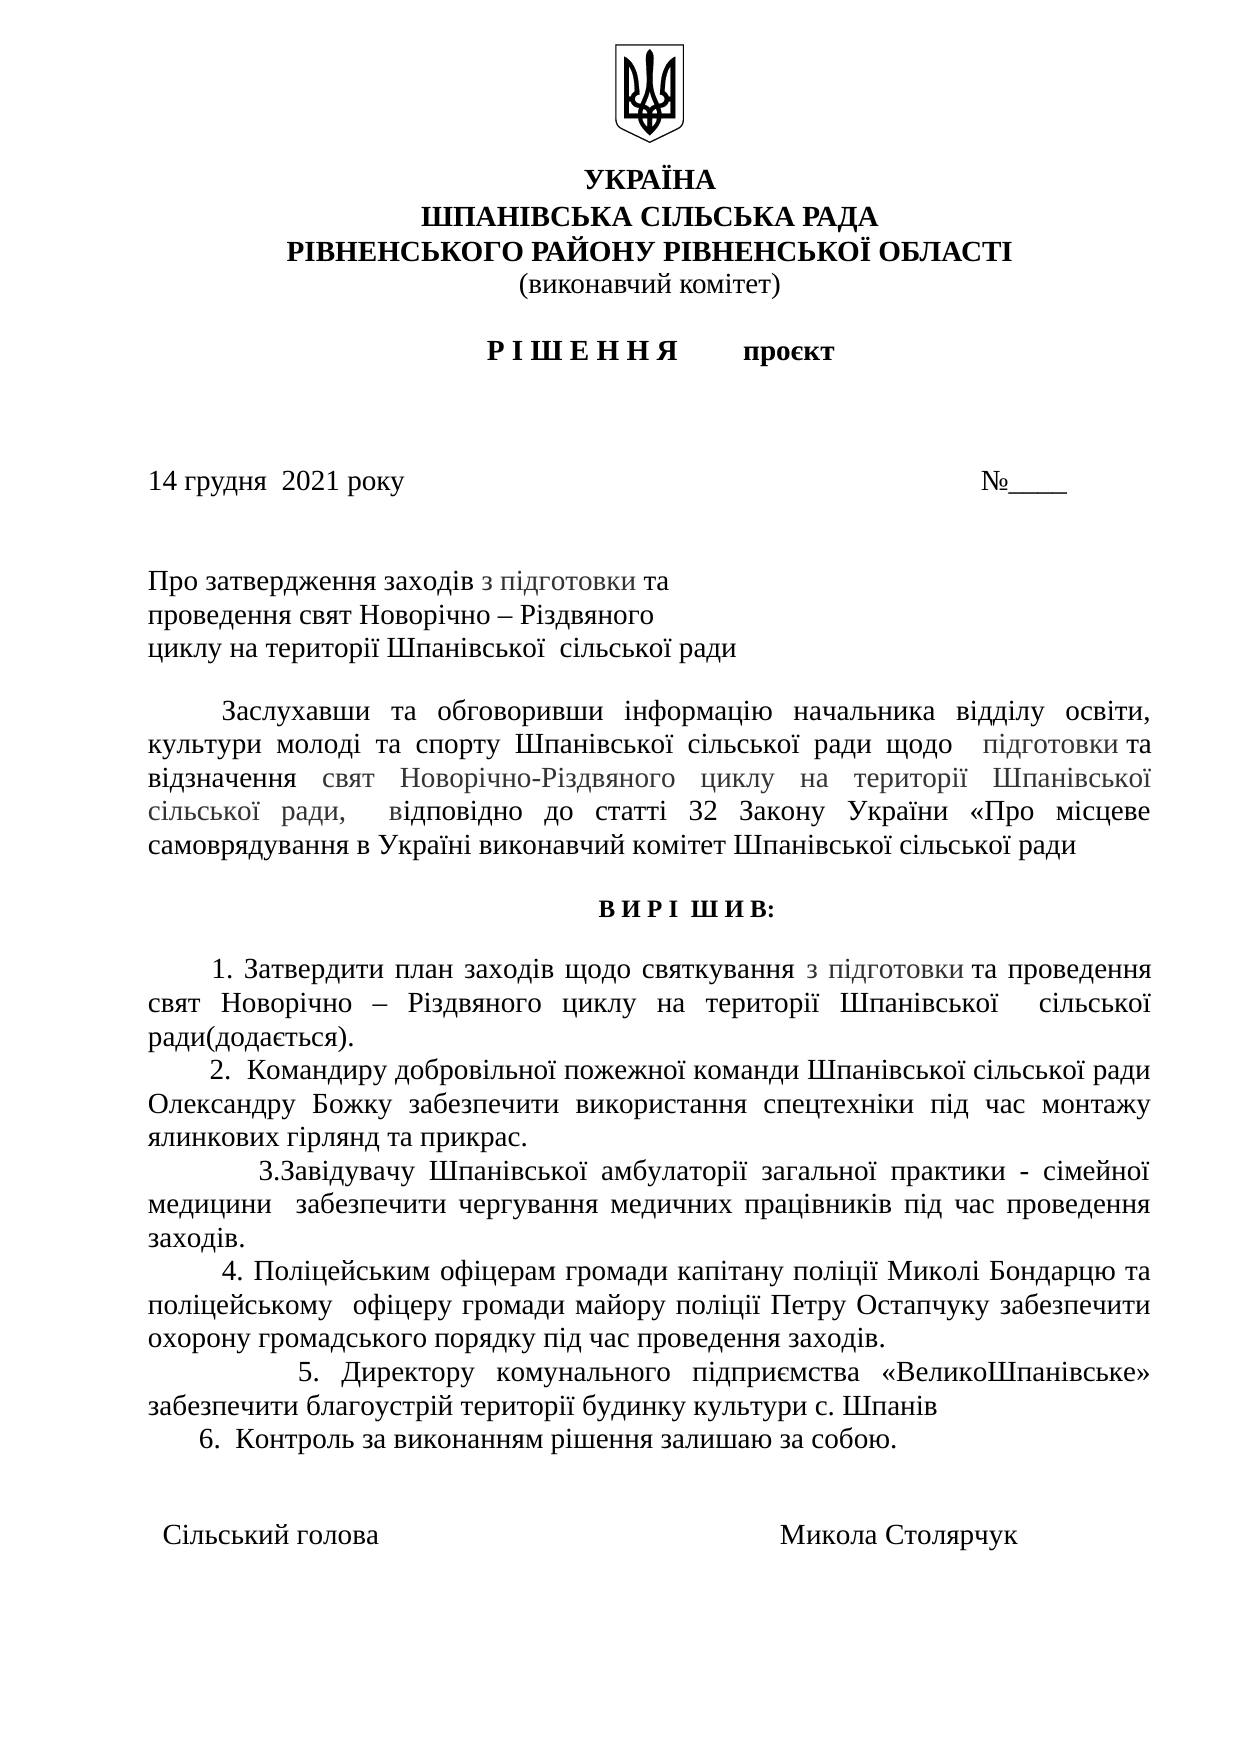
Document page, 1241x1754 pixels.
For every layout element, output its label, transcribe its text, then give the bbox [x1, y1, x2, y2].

text Про затвердження заходів з підготовки та [148, 563, 1152, 597]
text РІВНЕНСЬКОГО РАЙОНУ РІВНЕНСЬКОЇ ОБЛАСТІ [148, 243, 1152, 266]
text ШПАНІВСЬКА сільська рада [856, 208, 1152, 231]
list Сільський голова Микола Столярчук [148, 1517, 1152, 1551]
text 4. Поліцейським офіцерам громади капітану поліції Миколі Бондарцю та поліцейському офіцеру громади майору поліції Петру Остапчуку забезпечити охорону громадського порядку під час проведення заходів. [148, 1253, 1152, 1354]
text Р І Ш Е Н Н Я проєкт [148, 333, 1152, 367]
text 6. Контроль за виконанням рішення залишаю за собою. [148, 1421, 1152, 1455]
text 14 грудня 2021 року №____ [148, 463, 1152, 496]
text 3.Завідувачу Шпанівської амбулаторії загальної практики - сімейної медицини забезпечити чергування медичних працівників під час проведення заходів. [148, 1153, 1152, 1253]
text (виконавчий комітет) [148, 266, 1152, 300]
text циклу на території Шпанівської сільської ради [148, 631, 1152, 664]
text Україна [148, 162, 1152, 196]
text проведення свят Новорічно – Різдвяного [148, 597, 1152, 631]
text 5. Директору комунального підприємства «ВеликоШпанівське» забезпечити благоустрій території будинку культури с. Шпанів [148, 1354, 1152, 1421]
list Заслухавши та обговоривши інформацію начальника відділу освіти, культури молоді та спорту Шпанівської сільської ради щодо підготовки та відзначення свят Новорічно-Різдвяного циклу на території Шпанівської сільської ради, відповідно до статті 32 Закону України «Про місцеве самоврядування в Україні виконавчий комітет Шпанівської сільської ради [148, 693, 1152, 861]
text ШПАНІВСЬКА сільська рада [148, 208, 838, 231]
text 1. Затвердити план заходів щодо святкування з підготовки та проведення свят Новорічно – Різдвяного циклу на території Шпанівської сільської ради(додається). [148, 952, 1152, 1052]
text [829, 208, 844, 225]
list В И Р І Ш И В: [148, 894, 1152, 923]
text 2. Командиру добровільної пожежної команди Шпанівської сільської ради Олександру Божку забезпечити використання спецтехніки під час монтажу ялинкових гірлянд та прикрас. [148, 1052, 1152, 1153]
